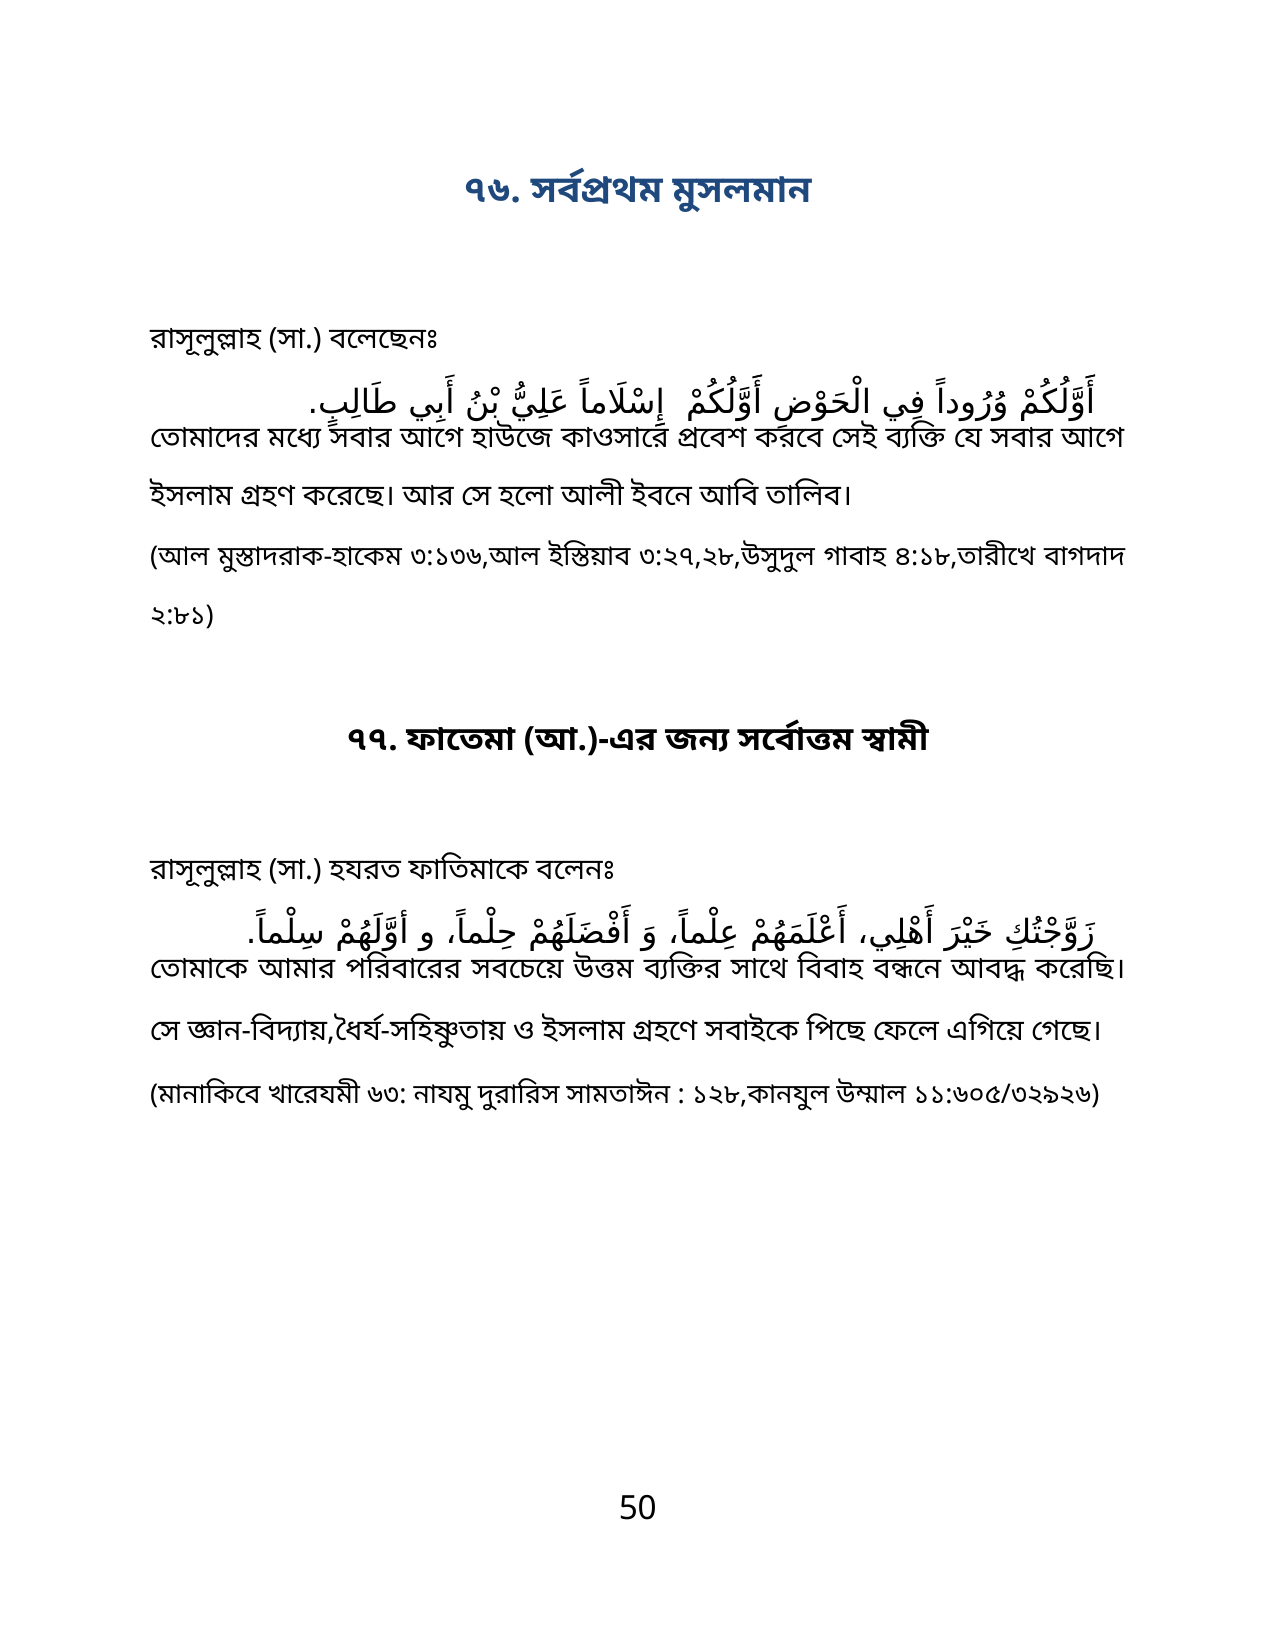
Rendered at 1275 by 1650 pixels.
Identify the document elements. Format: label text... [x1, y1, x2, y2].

text তোমাদের মধ্যে সবার আগে হাউজে কাওসারে প্রবেশ করবে সেই ব্যক্তি যে সবার আগে ইসলাম গ্রহণ করেছে। আর সে হলো আলী ইবনে আবি তালিব। [150, 421, 1125, 517]
text রাসূলুল্লাহ (সা.) বলেছেনঃ [150, 318, 1125, 361]
text ৭৭. ফাতেমা (আ.)-এর জন্য সর্বোত্তম স্বামী [150, 715, 1125, 764]
text তোমাকে আমার পরিবারের সবচেয়ে উত্তম ব্যক্তির সাথে বিবাহ বন্ধনে আবদ্ধ করেছি। সে জ্ঞান-বিদ্যায়,ধৈর্য-সহিষ্ণুতায় ও ইসলাম গ্রহণে সবাইকে পিছে ফেলে এগিয়ে গেছে। [150, 951, 1125, 1053]
text زَوَّجْتُكِ خَيْرَ أَهْلِي، أَعْلَمَهُمْ عِلْماً، وَ أَفْضَلَهُمْ حِلْماً، و أوَّلَهُمْ سِلْماً. [150, 912, 1125, 951]
text (মানাকিবে খারেযমী ৬৩: নাযমু দুরারিস সামতাঈন : ১২৮,কানযুল উম্মাল ১১:৬০৫/৩২৯২৬) [150, 1074, 1125, 1114]
text أََوَّلُكُمْ وُرُوداً فِي الْحَوْضِ أََوَّلُكُمْ إِِسْلَاماً عَلِيُّ بْنُ أَبِي طَالِبٍ. [150, 382, 1125, 421]
subtitle ৭৬. সর্বপ্রথম মুসলমান [150, 162, 1125, 218]
text (আল মুস্তাদরাক-হাকেম ৩:১৩৬,আল ইস্তিয়াব ৩:২৭,২৮,উসুদুল গাবাহ ৪:১৮,তারীখে বাগদাদ ২:৮১) [150, 537, 1125, 635]
text রাসূলুল্লাহ (সা.) হযরত ফাতিমাকে বলেনঃ [150, 848, 1125, 891]
